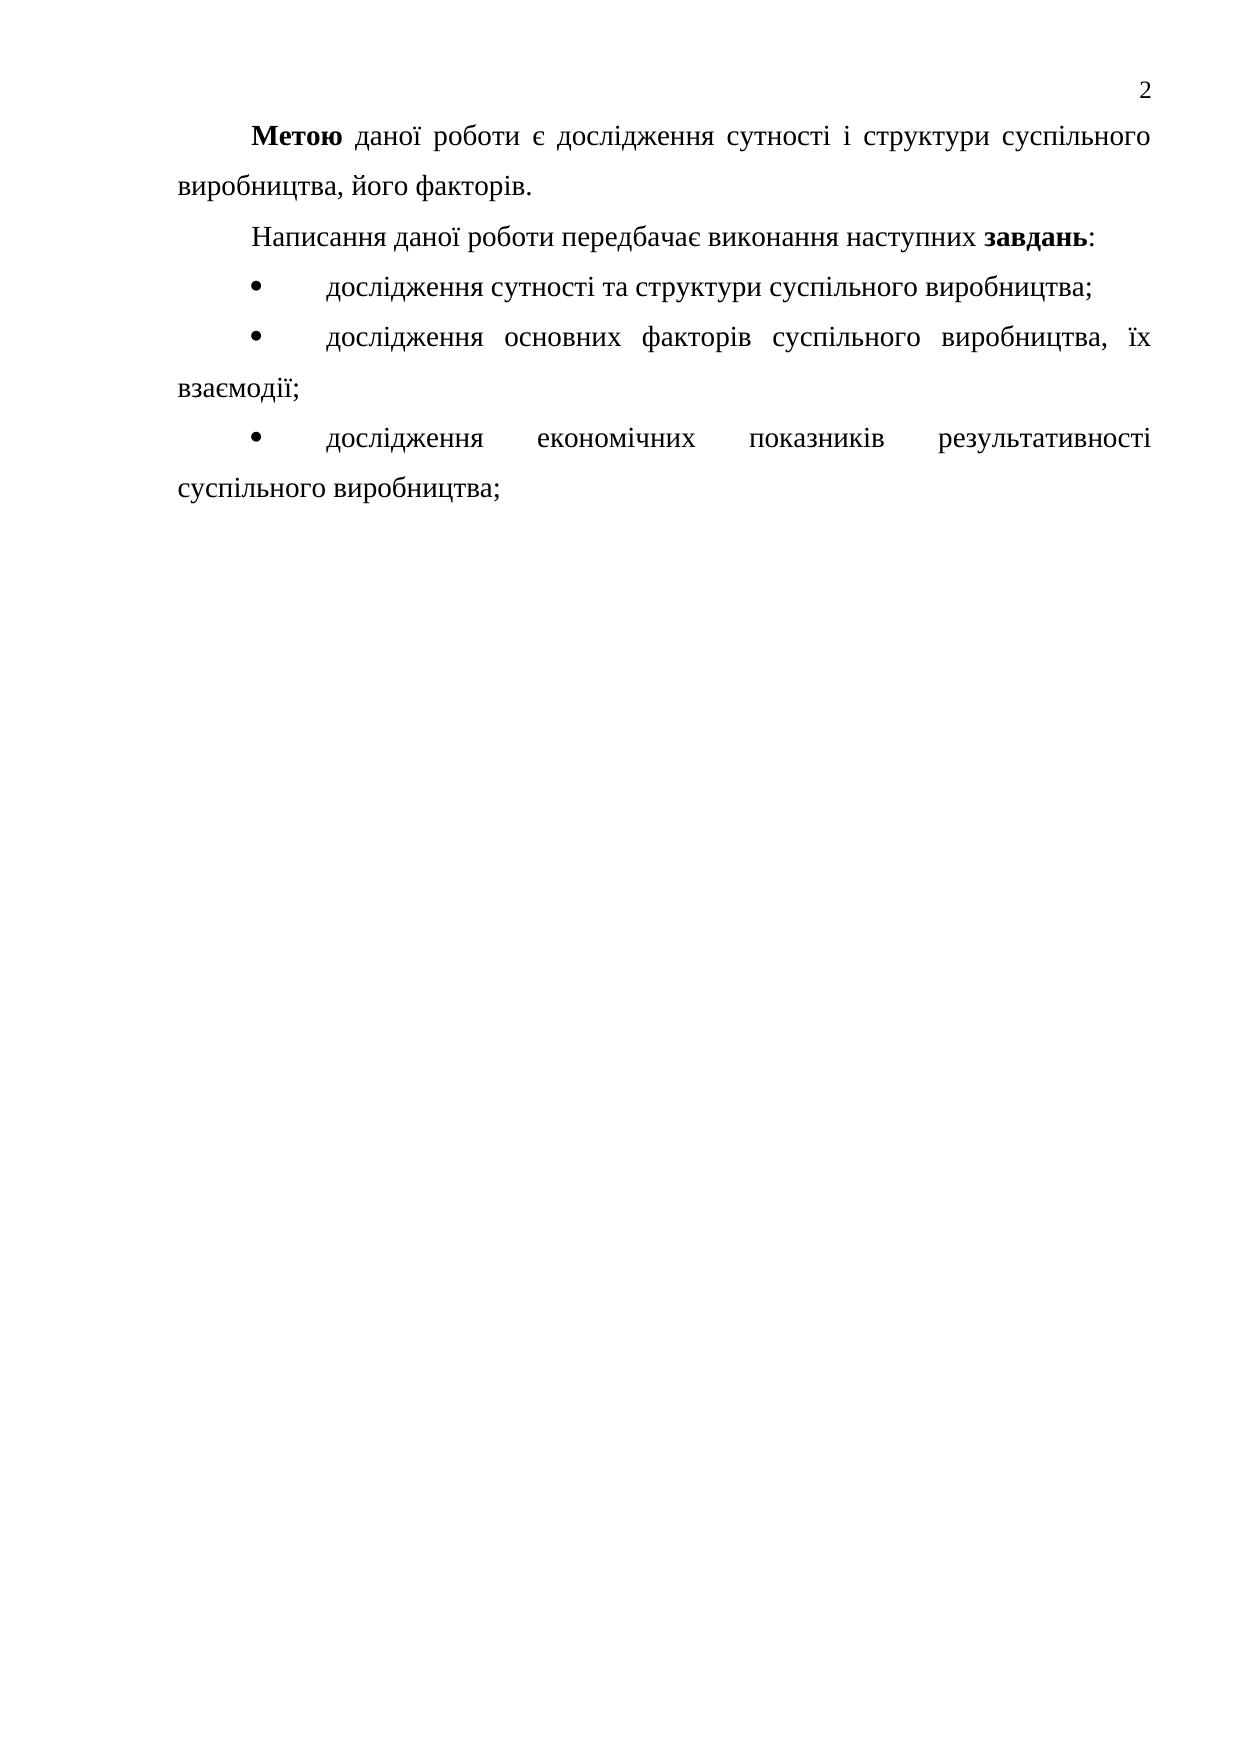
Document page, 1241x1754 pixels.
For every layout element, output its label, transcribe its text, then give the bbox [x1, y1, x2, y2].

list дослідження економічних показників результативності суспільного виробництва; [177, 420, 1152, 504]
text Написання даної роботи передбачає виконання наступних завдань: [177, 219, 1152, 252]
list дослідження сутності та структури суспільного виробництва; [177, 269, 1152, 303]
text Метою даної роботи є дослідження сутності і структури суспільного виробництва, його факторів. [177, 118, 1152, 202]
list дослідження основних факторів суспільного виробництва, їх взаємодії; [177, 319, 1152, 403]
